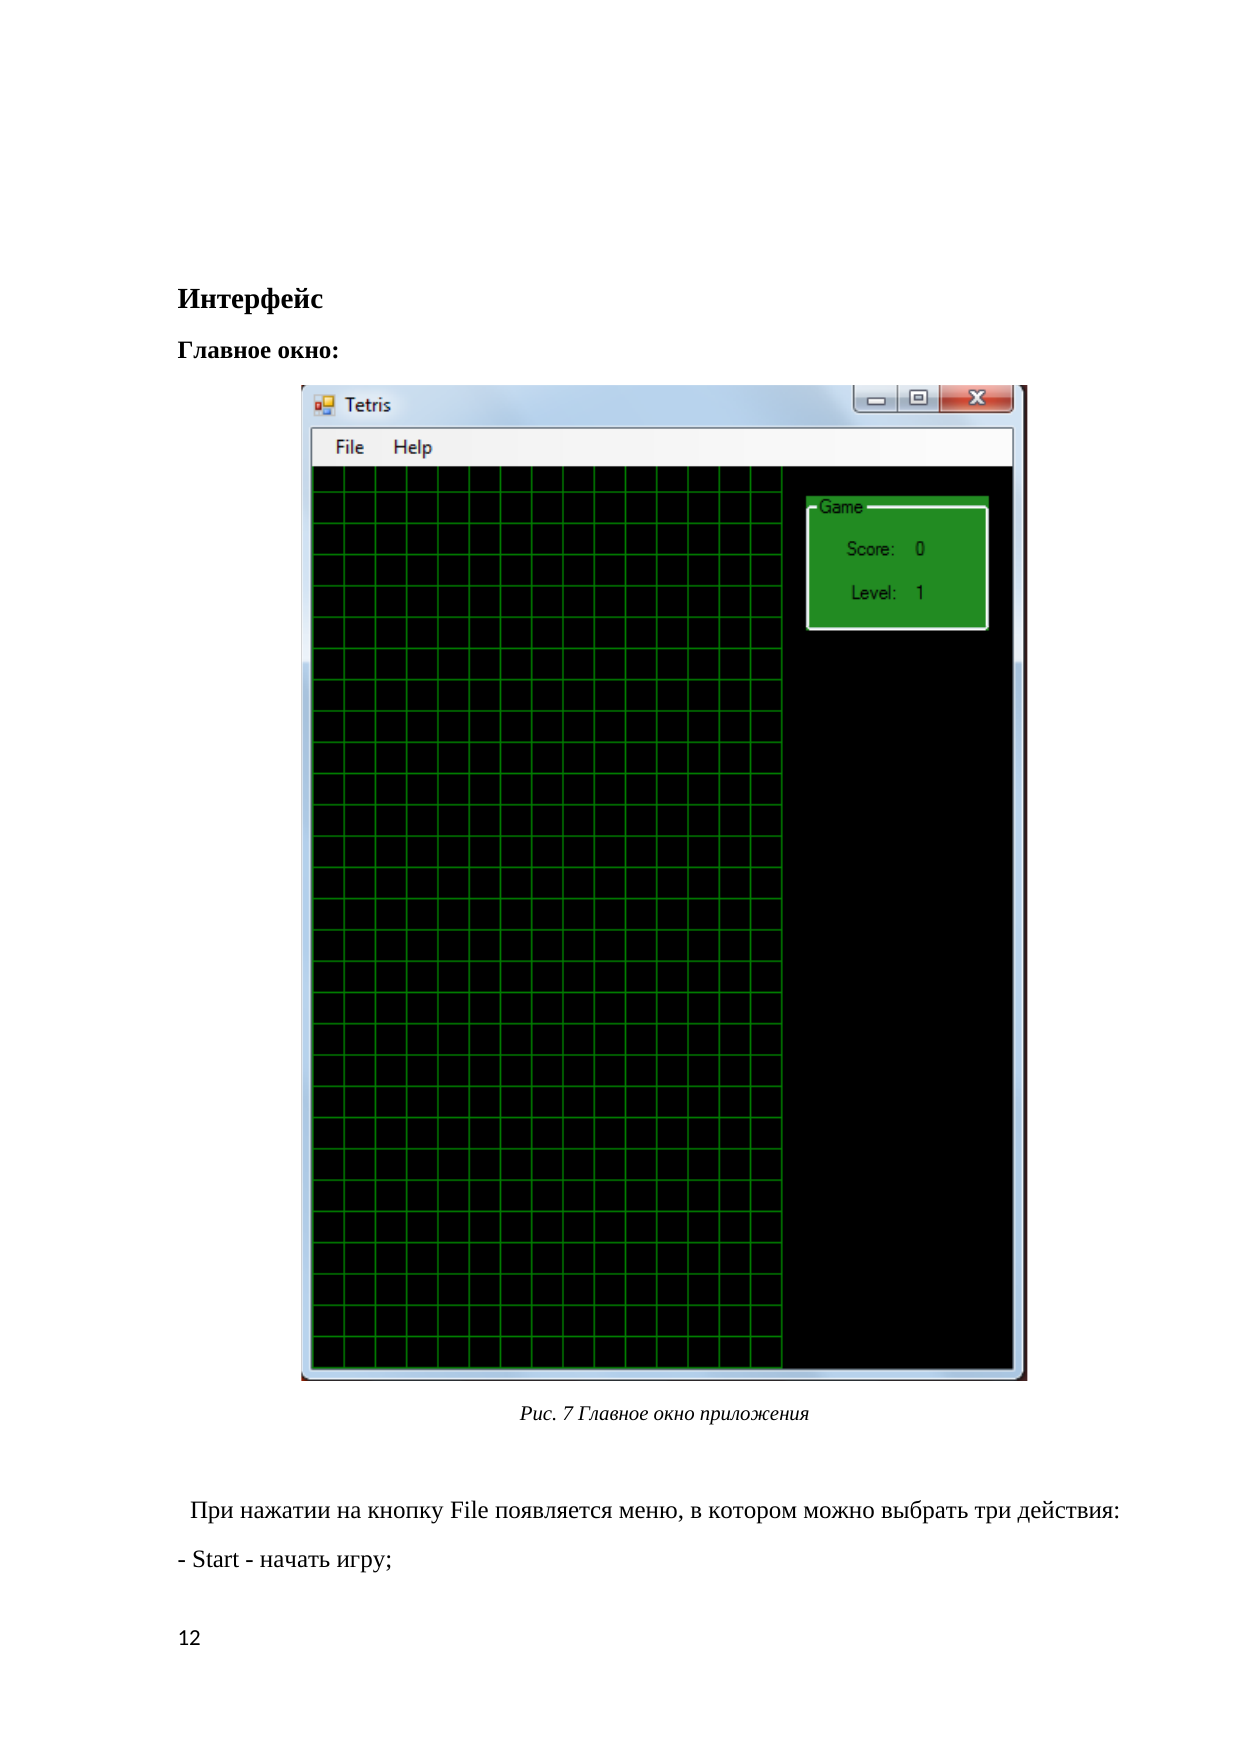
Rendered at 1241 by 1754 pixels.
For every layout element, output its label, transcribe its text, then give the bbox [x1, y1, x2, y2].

list При нажатии на кнопку File появляется меню, в котором можно выбрать три действия: [177, 1495, 1152, 1524]
picture [301, 385, 1028, 1381]
list - Start - начать игру; [177, 1544, 1152, 1573]
list Главное окно: [177, 336, 1152, 364]
text Рис. 7 Главное окно приложения [177, 1401, 1152, 1425]
list Интерфейс [177, 281, 1152, 315]
